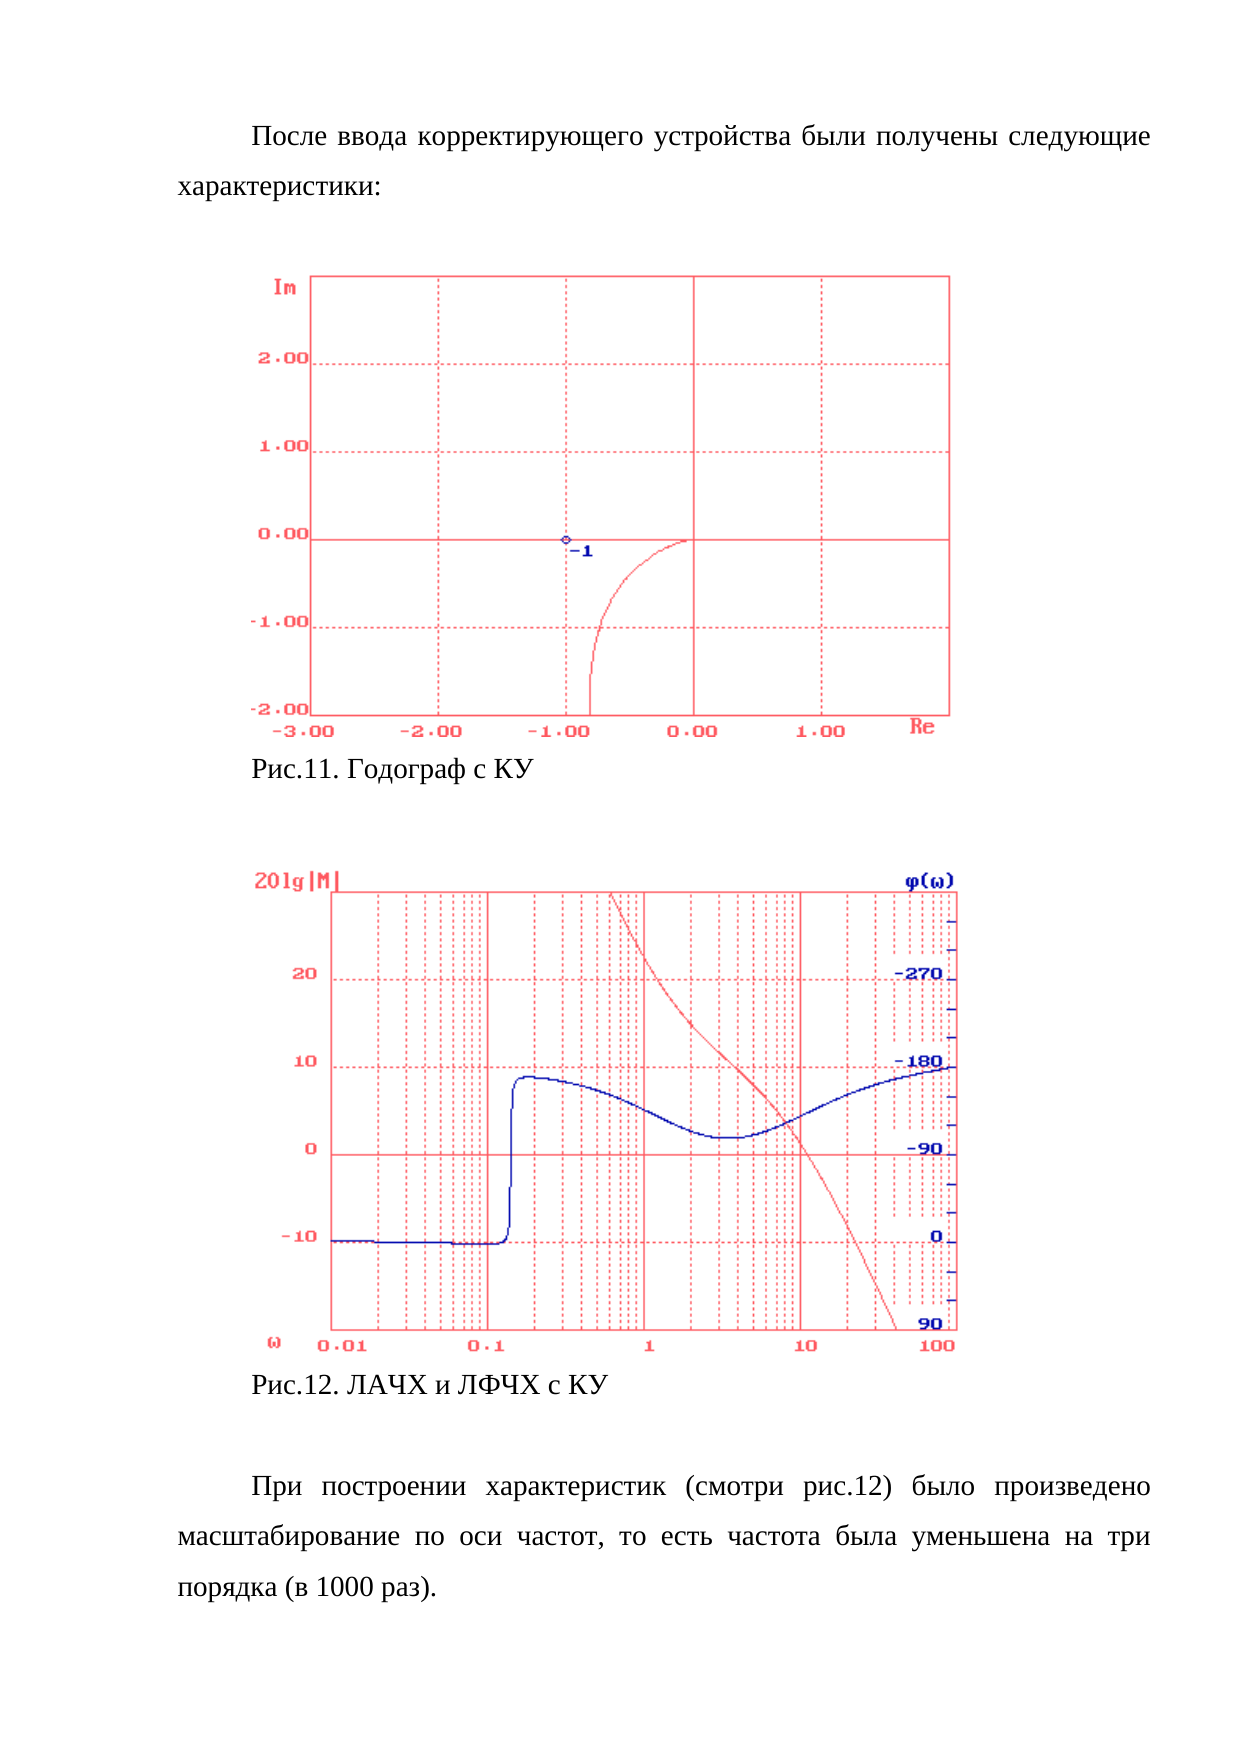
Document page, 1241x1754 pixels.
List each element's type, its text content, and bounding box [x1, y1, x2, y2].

picture [251, 851, 961, 1353]
text После ввода корректирующего устройства были получены следующие характеристики: [177, 118, 1152, 202]
text При построении характеристик (смотри рис.12) было произведено масштабирование по оси частот, то есть частота была уменьшена на три порядка (в 1000 раз). [177, 1468, 1152, 1602]
text Рис.12. ЛАЧХ и ЛФЧХ с КУ [177, 1367, 1152, 1401]
picture [251, 268, 952, 737]
text Рис.11. Годограф с КУ [177, 751, 1152, 784]
